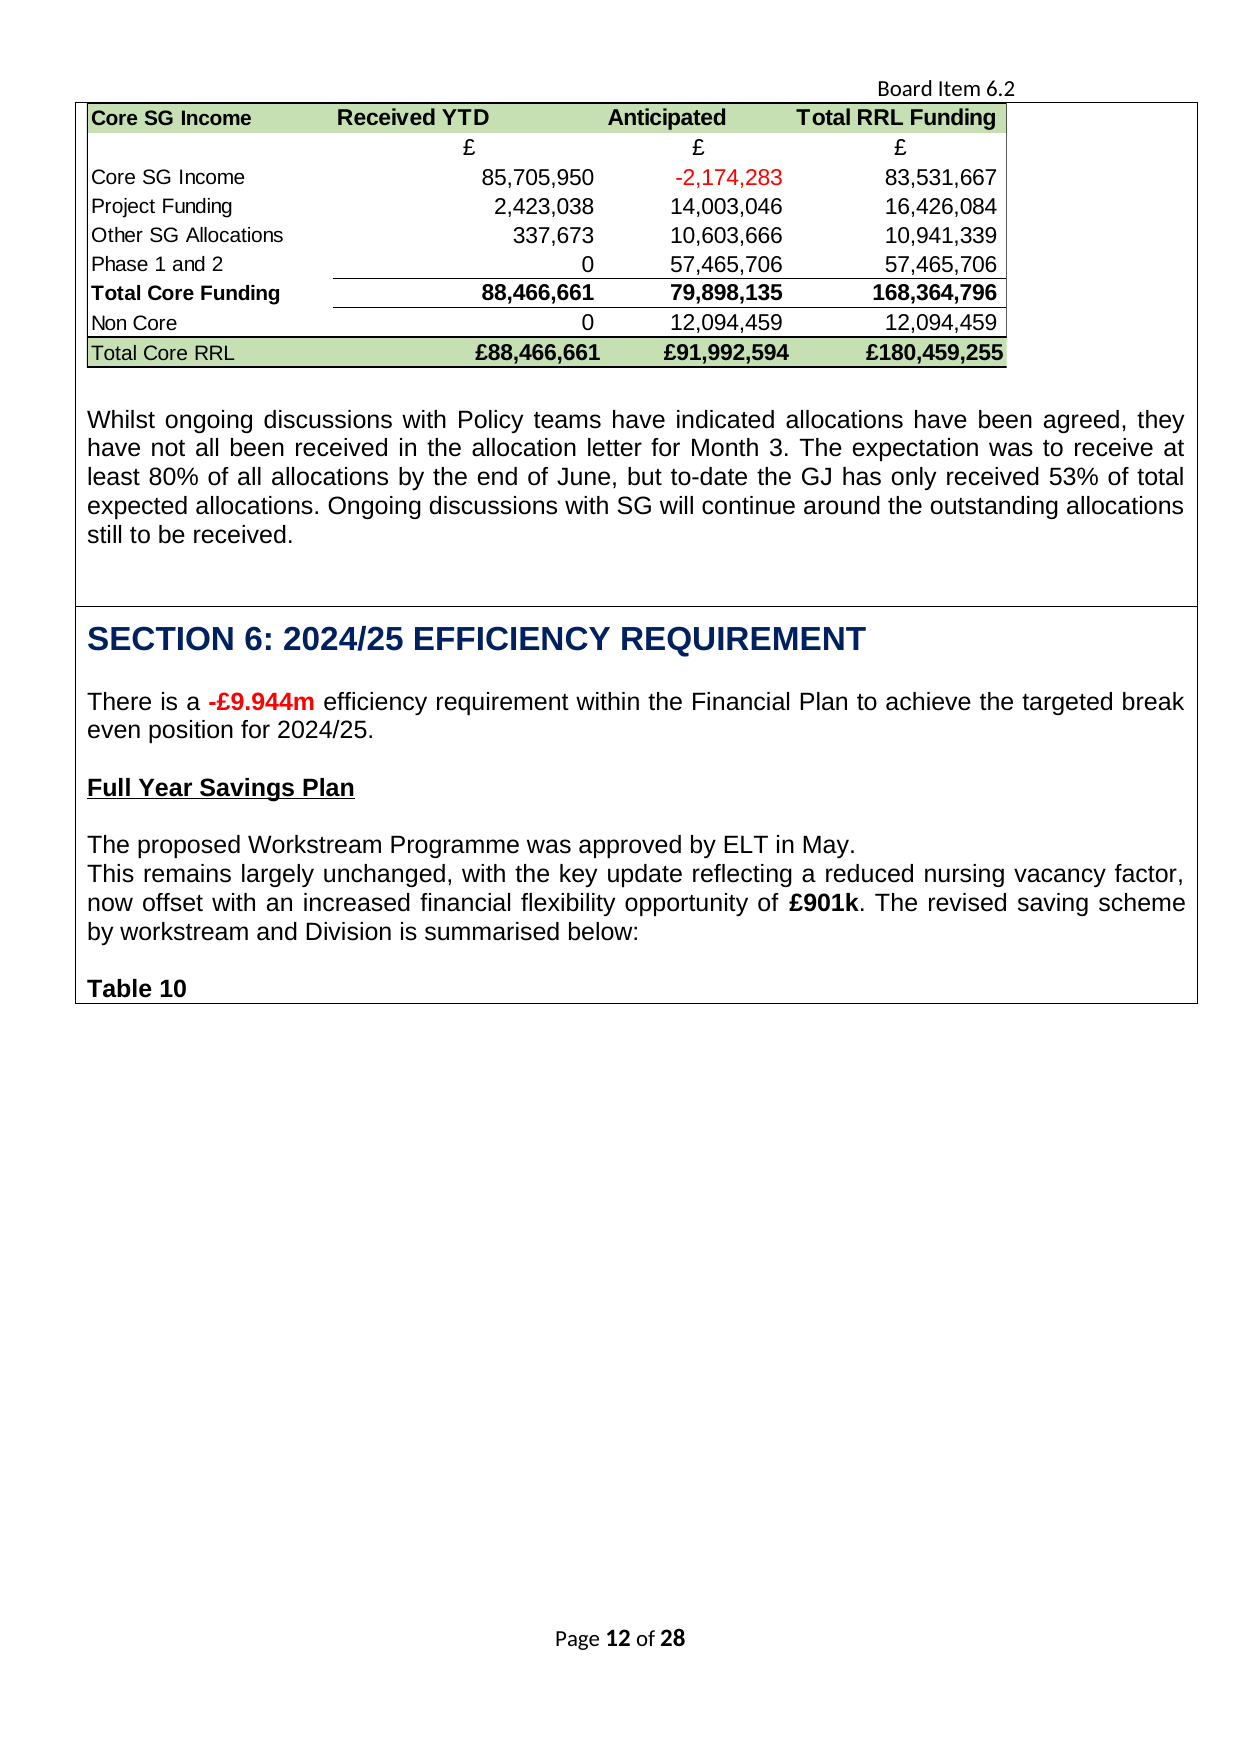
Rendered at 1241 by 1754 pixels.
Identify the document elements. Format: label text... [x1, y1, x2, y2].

table_cell SECTION 6: 2024/25 EFFICIENCY REQUIREMENT There is a -£9.944m efficiency requirement within the Financial Plan to achieve the targeted break even position for 2024/25. Full Year Savings Plan The proposed Workstream Programme was approved by ELT in May. This remains largely unchanged, with the key update reflecting a reduced nursing vacancy factor, now offset with an increased financial flexibility opportunity of £901k. The revised saving scheme by workstream and Division is summarised below: Table 10 Whilst there are some risks associated with the delivery of some of the workstreams identified above, there will be a continual review of where other savings can be identified to mitigate any potential shortfalls through the Achieving the Balance Programme. Progress to-date : Year to date Savings Plan When assessing the YTD delivery of workstreams, finance have linked with key budget holders where possible in identifying YTD savings. Further engagement sessions are planned on a month by month basis to ensure all potential opportunities are agreed and assessed with the relevant service lead and finance team, reporting through to each Workstream SRO on a monthly basis. Key successes to date:- HLD have identified potential procurement savings totalling £1.3m for the year relating to high cost consumables and devices. This is part of the deep-dive work and procurement reviews undertaken to-date. Nurse vacancies - whilst this reflects the underlying level of vacancies across the system, £724k of budget has been released non-recurring to-date to offset the revised annual nurse vacancy factor of £2.9m for the year. Admin savings – whilst this is a challenging workstream to deliver across the Clinical Divisions, some corporate areas are currently supporting the YTD delivery on the basis of the significant gaps in recruitment so far this year. A measured approach to enhanced vacancy management is required to ensure clinical and corporate services are not severely impacted by holding vacancies unnecessarily. The table below provides a summary of savings identified YTD and the current forecast delivery based upon current schemes identified to-date: Table 11 Of the total £9.973m savings target for the year, £2.845m has been phased into the month 3 YTD position, with a total of £2.743m of this delivered YTD (£103k below the phased YTD plan). Whilst a significant proportion of this is down to the release of in-year financial flexibility, there have been a number of areas as noted above that have also contributed to the YTD position – most notably, Nursing vacancies and other vacancies to-date. The review of the full phased efficiency plan has been completed and the majority of the workstreams have been factored into the Divisional budgets reflecting the level of savings to be identified by the year end. This has now been shared with the Achieving the Balance programme and will be monitored as part of the review meetings chaired by the Director of Operations. Finance will continue to work closely with all budget holders to identify other opportunities and areas for efficiency savings within their divisions. Corporate flexibility opportunities will also be factored into the overall efficiency plan whilst workstreams progress and identify the necessary schemes for delivery. Whilst the focus will remain on identifying recurring, transformational schemes, there will be a reliance on non-recurring solutions again this year to allow full recurring options to be developed. The graph below provides a high level review of the progress made to-date against the YTD plan by each workstream:- Graph 1 Sustainability & Value Achieving the Balance Programme has been integrated to the Board’s reporting structure, reviewing all workstreams for progress and update on risks and recurring delivery. The revised governance arrangements in place ensure all schemes are reviewed regularly to highlight all opportunities. All areas identified within the ’15 box grid’ have been built into the workstream areas the Board is progressing. In particular a review of temporary staffing expenditure across all staff groups has identified the current level of expenditure associated with funded vacant posts, as well as costs incurred to recover the Waiting Times Targets. This has already supported the work undertaken in HLD in identifying potential savings across many areas. Further work is required to review similar areas across NES Division. This work will support the revised governance arrangements associated with ‘Achieving a Balanced System’. [76, 607, 1197, 1003]
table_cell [76, 103, 1197, 606]
